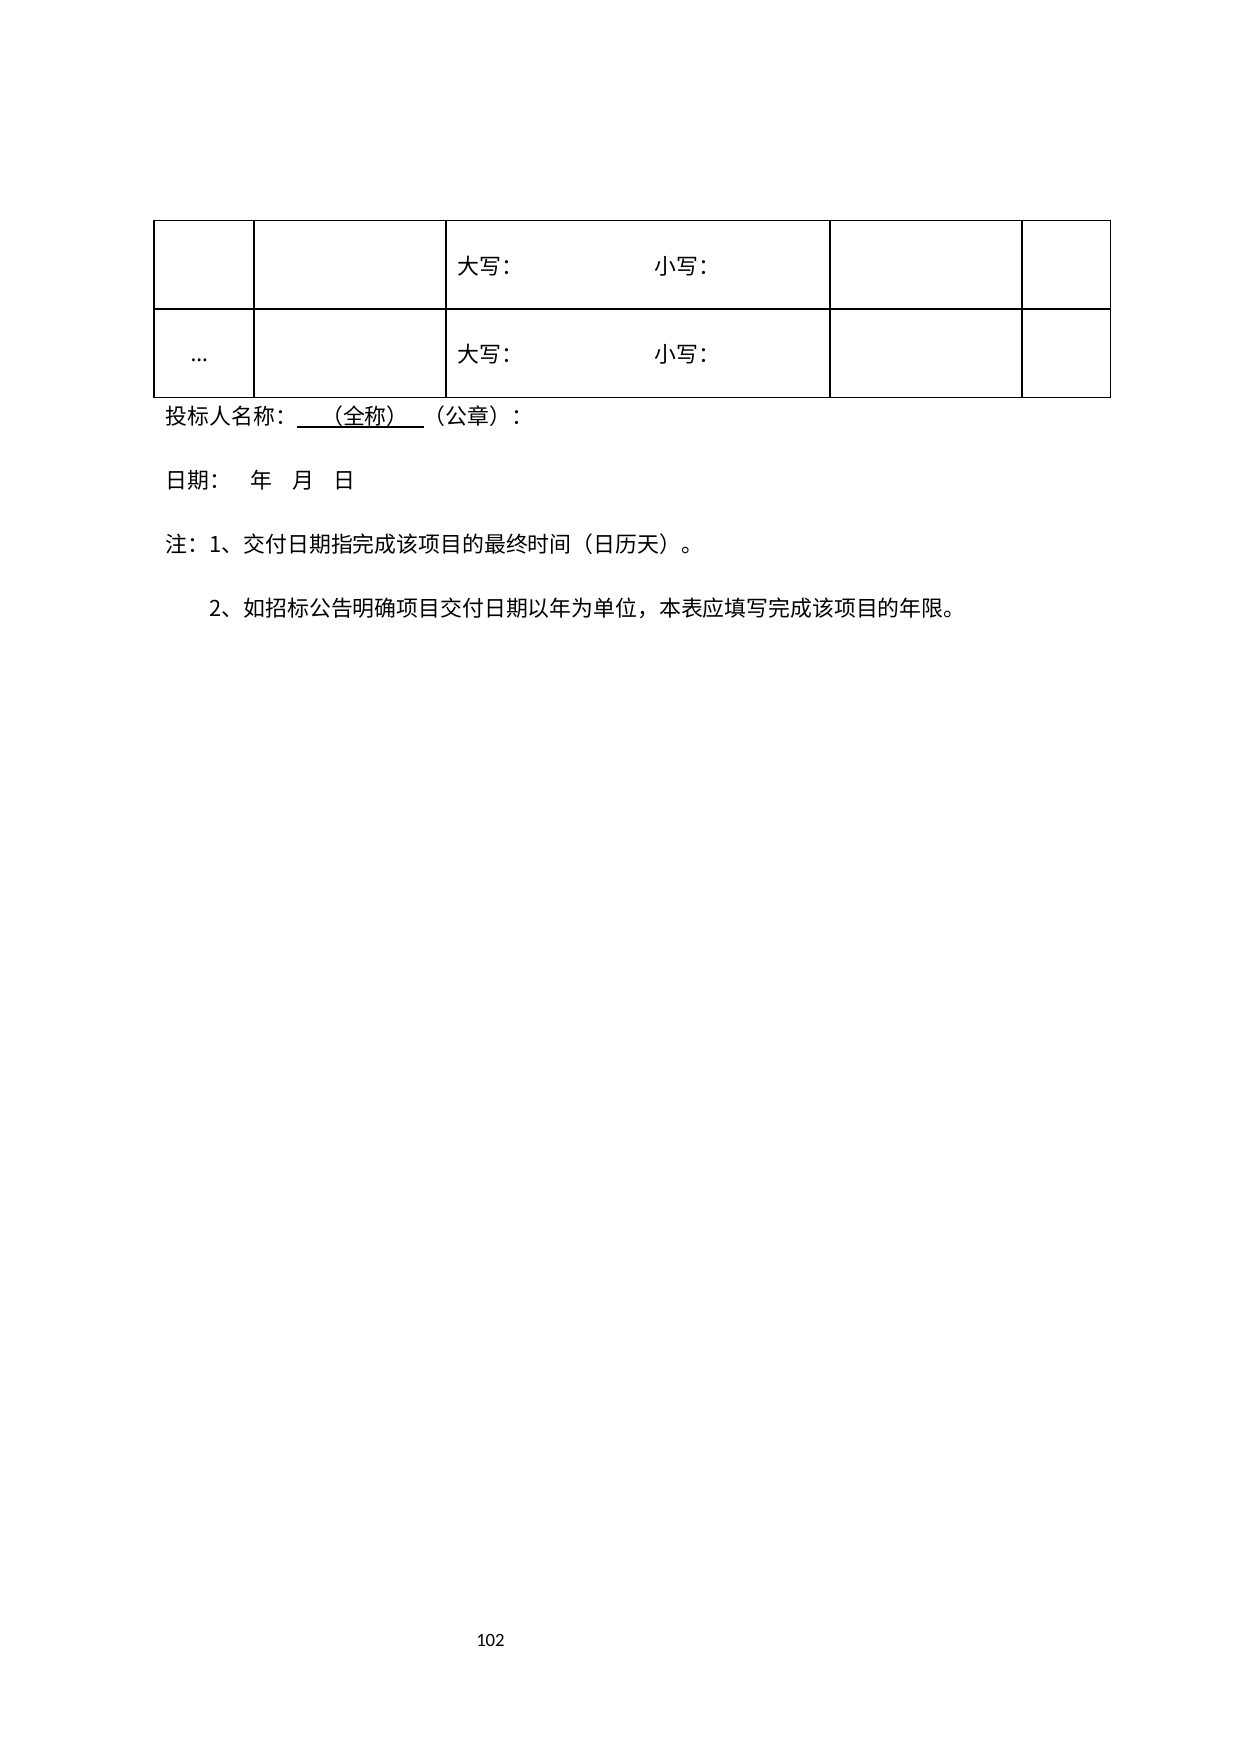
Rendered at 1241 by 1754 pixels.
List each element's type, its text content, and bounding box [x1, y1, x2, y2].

table_cell [1023, 310, 1110, 397]
table_cell [1023, 221, 1110, 308]
table_cell [255, 221, 445, 308]
text 投标人名称： （全称） （公章）： [165, 398, 1087, 431]
table_cell [831, 221, 1021, 308]
table_cell [155, 221, 253, 308]
table_cell … [155, 310, 253, 397]
table_cell 大写： 小写： [447, 221, 829, 308]
table_cell [255, 310, 445, 397]
text 2、如招标公告明确项目交付日期以年为单位，本表应填写完成该项目的年限。 [165, 591, 1087, 623]
text 注：1、交付日期指完成该项目的最终时间（日历天）。 [165, 527, 1087, 559]
table_cell [831, 310, 1021, 397]
text 日期： 年 月 日 [165, 463, 1087, 495]
table_cell 大写： 小写： [447, 310, 829, 397]
